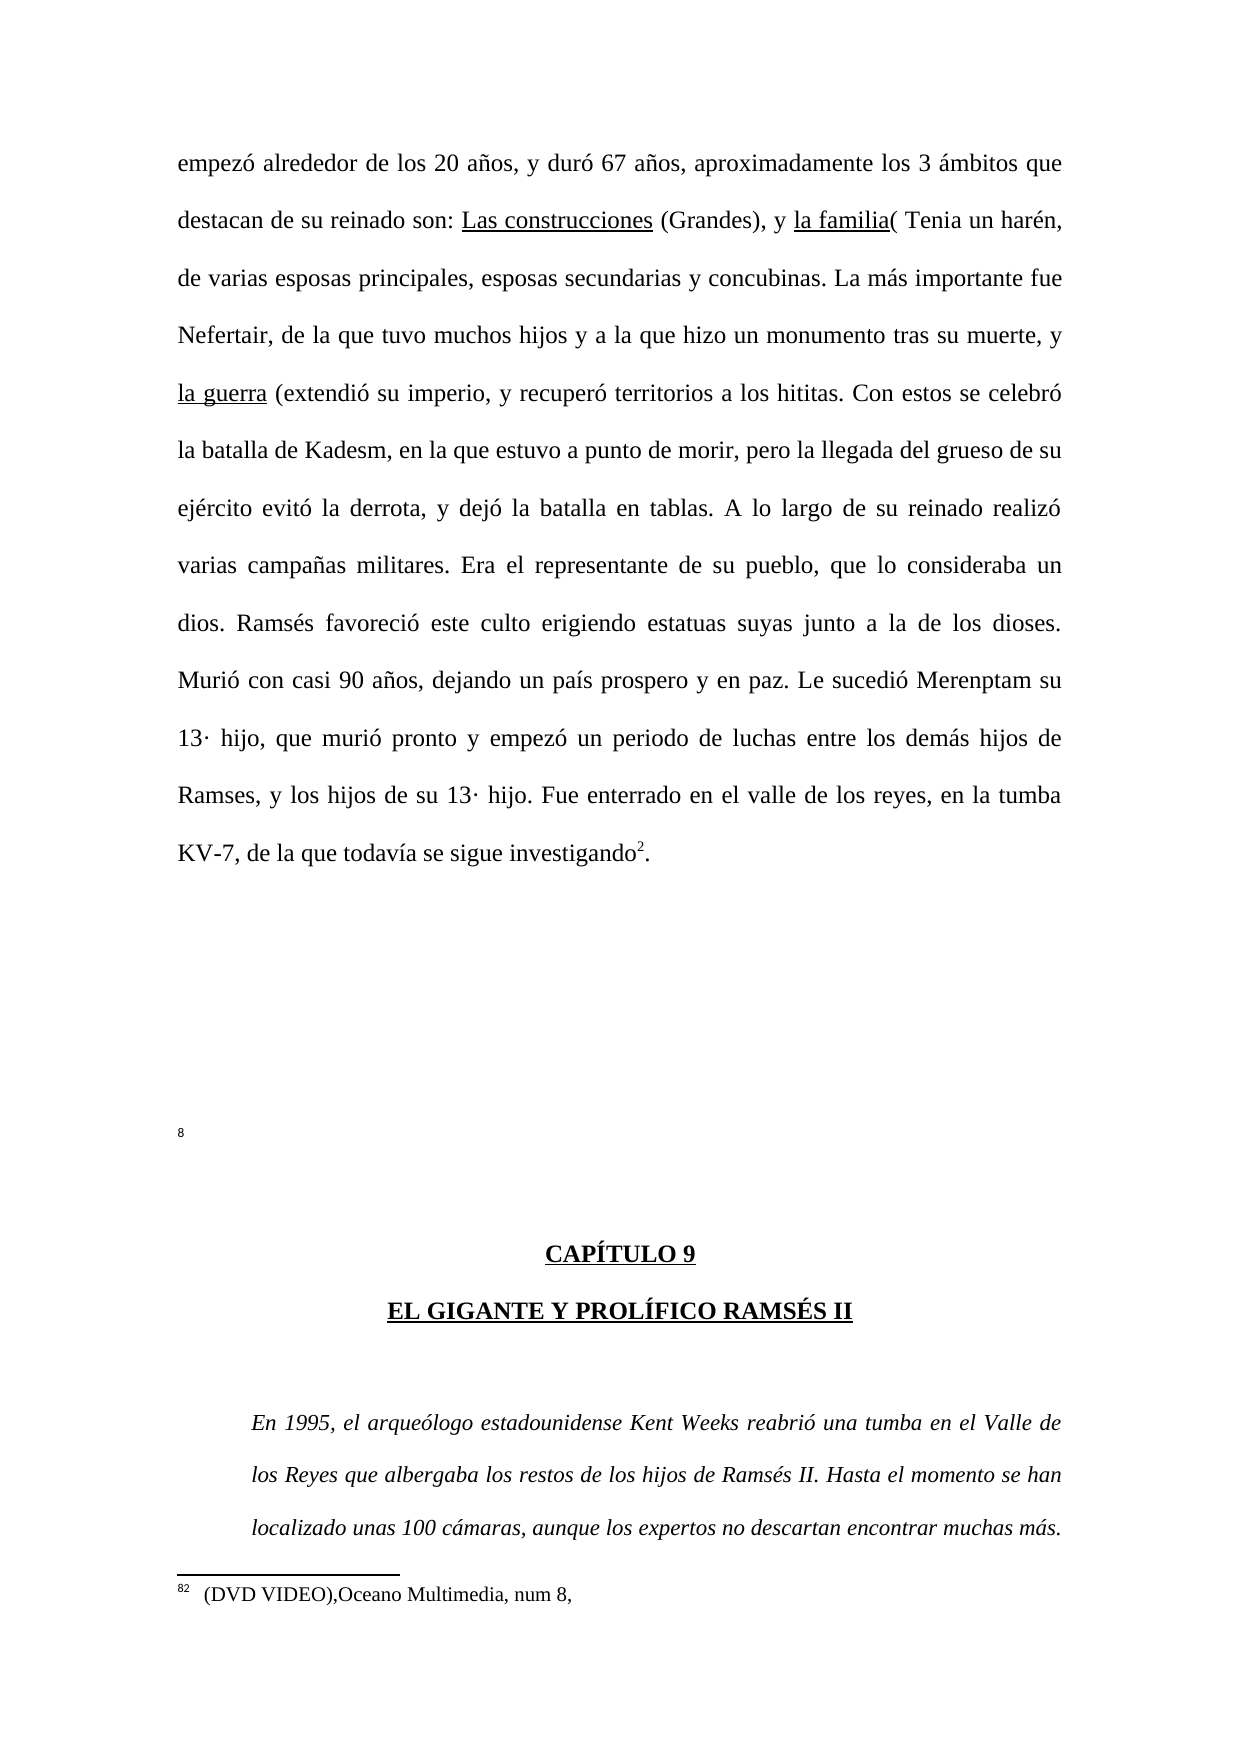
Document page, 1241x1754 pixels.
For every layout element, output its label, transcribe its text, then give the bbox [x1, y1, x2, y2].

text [177, 148, 1063, 866]
text CAPÍTULO 9 EL GIGANTE Y PROLÍFICO RAMSÉS II [177, 1181, 1063, 1325]
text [251, 1354, 1063, 1541]
